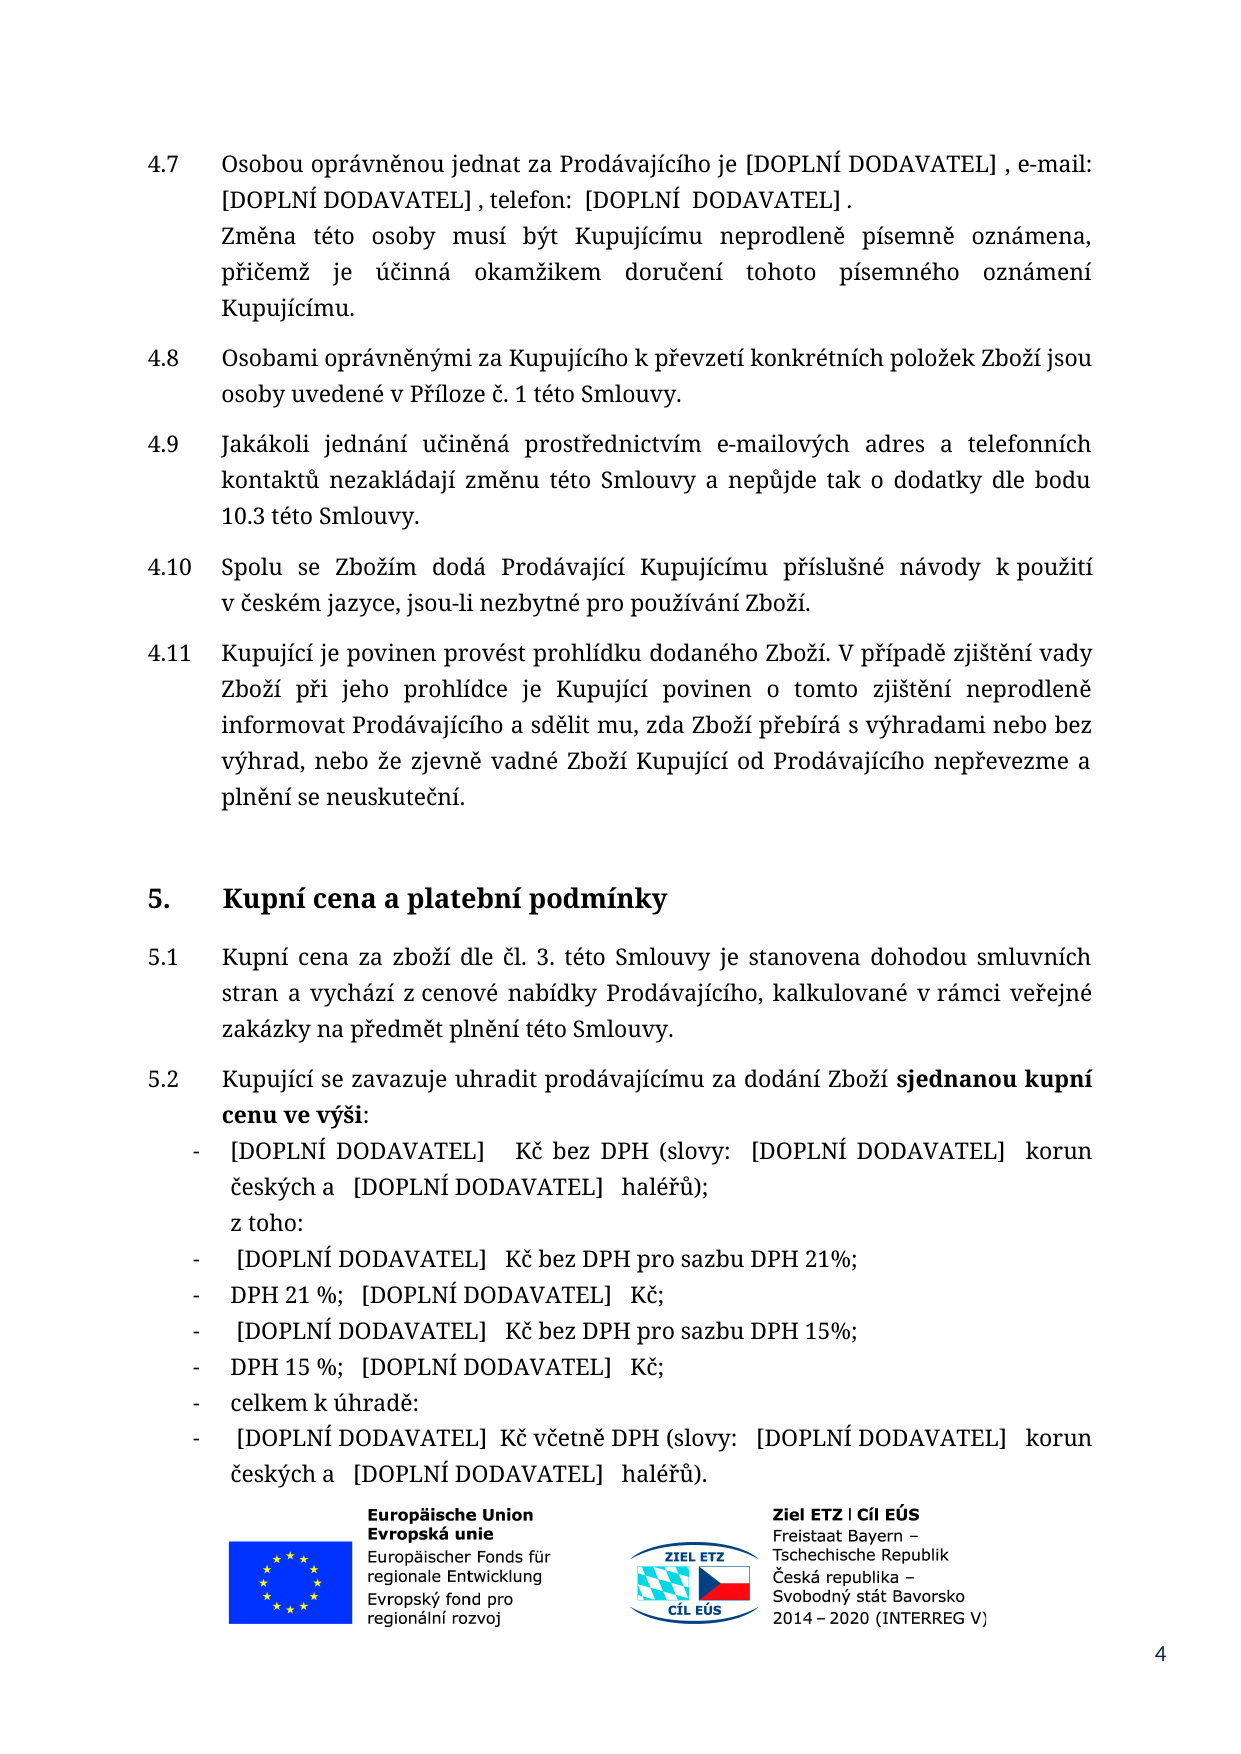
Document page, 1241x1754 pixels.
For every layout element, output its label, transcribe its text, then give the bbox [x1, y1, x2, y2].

list Osobami oprávněnými za Kupujícího k převzetí konkrétních položek Zboží jsou osoby uvedené v Příloze č. 1 této Smlouvy. [148, 342, 1092, 409]
list [DOPLNÍ DODAVATEL] Kč bez DPH pro sazbu DPH 15%; [193, 1314, 1092, 1346]
list [DOPLNÍ DODAVATEL] Kč bez DPH pro sazbu DPH 21%; [193, 1243, 1092, 1274]
list [DOPLNÍ DODAVATEL] Kč bez DPH (slovy: [DOPLNÍ DODAVATEL] korun českých a [DOPLNÍ DODAVATEL] haléřů); [193, 1135, 1092, 1202]
list Spolu se Zbožím dodá Prodávající Kupujícímu příslušné návody k použití v českém jazyce, jsou-li nezbytné pro používání Zboží. [148, 551, 1092, 618]
list Kupní cena a platební podmínky [148, 879, 1092, 916]
text Změna této osoby musí být Kupujícímu neprodleně písemně oznámena, přičemž je účinná okamžikem doručení tohoto písemného oznámení Kupujícímu. [148, 219, 1092, 323]
list z toho: [230, 1207, 1092, 1238]
list Osobou oprávněnou jednat za Prodávajícího je [DOPLNÍ DODAVATEL] , e-mail: [DOPLNÍ DODAVATEL] , telefon: [DOPLNÍ DODAVATEL] . [148, 148, 1092, 215]
picture [227, 1508, 551, 1627]
list Kupující se zavazuje uhradit prodávajícímu za dodání Zboží sjednanou kupní cenu ve výši: [148, 1063, 1092, 1130]
list DPH 21 %; [DOPLNÍ DODAVATEL] Kč; [193, 1279, 1092, 1310]
list Kupní cena za zboží dle čl. 3. této Smlouvy je stanovena dohodou smluvních stran a vychází z cenové nabídky Prodávajícího, kalkulované v rámci veřejné zakázky na předmět plnění této Smlouvy. [148, 941, 1092, 1044]
list Jakákoli jednání učiněná prostřednictvím e-mailových adres a telefonních kontaktů nezakládají změnu této Smlouvy a nepůjde tak o dodatky dle bodu 10.3 této Smlouvy. [148, 428, 1092, 532]
list Kupující je povinen provést prohlídku dodaného Zboží. V případě zjištění vady Zboží při jeho prohlídce je Kupující povinen o tomto zjištění neprodleně informovat Prodávajícího a sdělit mu, zda Zboží přebírá s výhradami nebo bez výhrad, nebo že zjevně vadné Zboží Kupující od Prodávajícího nepřevezme a plnění se neuskuteční. [148, 637, 1092, 812]
list celkem k úhradě: [193, 1386, 1092, 1418]
list DPH 15 %; [DOPLNÍ DODAVATEL] Kč; [193, 1351, 1092, 1382]
picture [630, 1504, 987, 1627]
list [DOPLNÍ DODAVATEL] Kč včetně DPH (slovy: [DOPLNÍ DODAVATEL] korun českých a [DOPLNÍ DODAVATEL] haléřů). [193, 1422, 1092, 1489]
